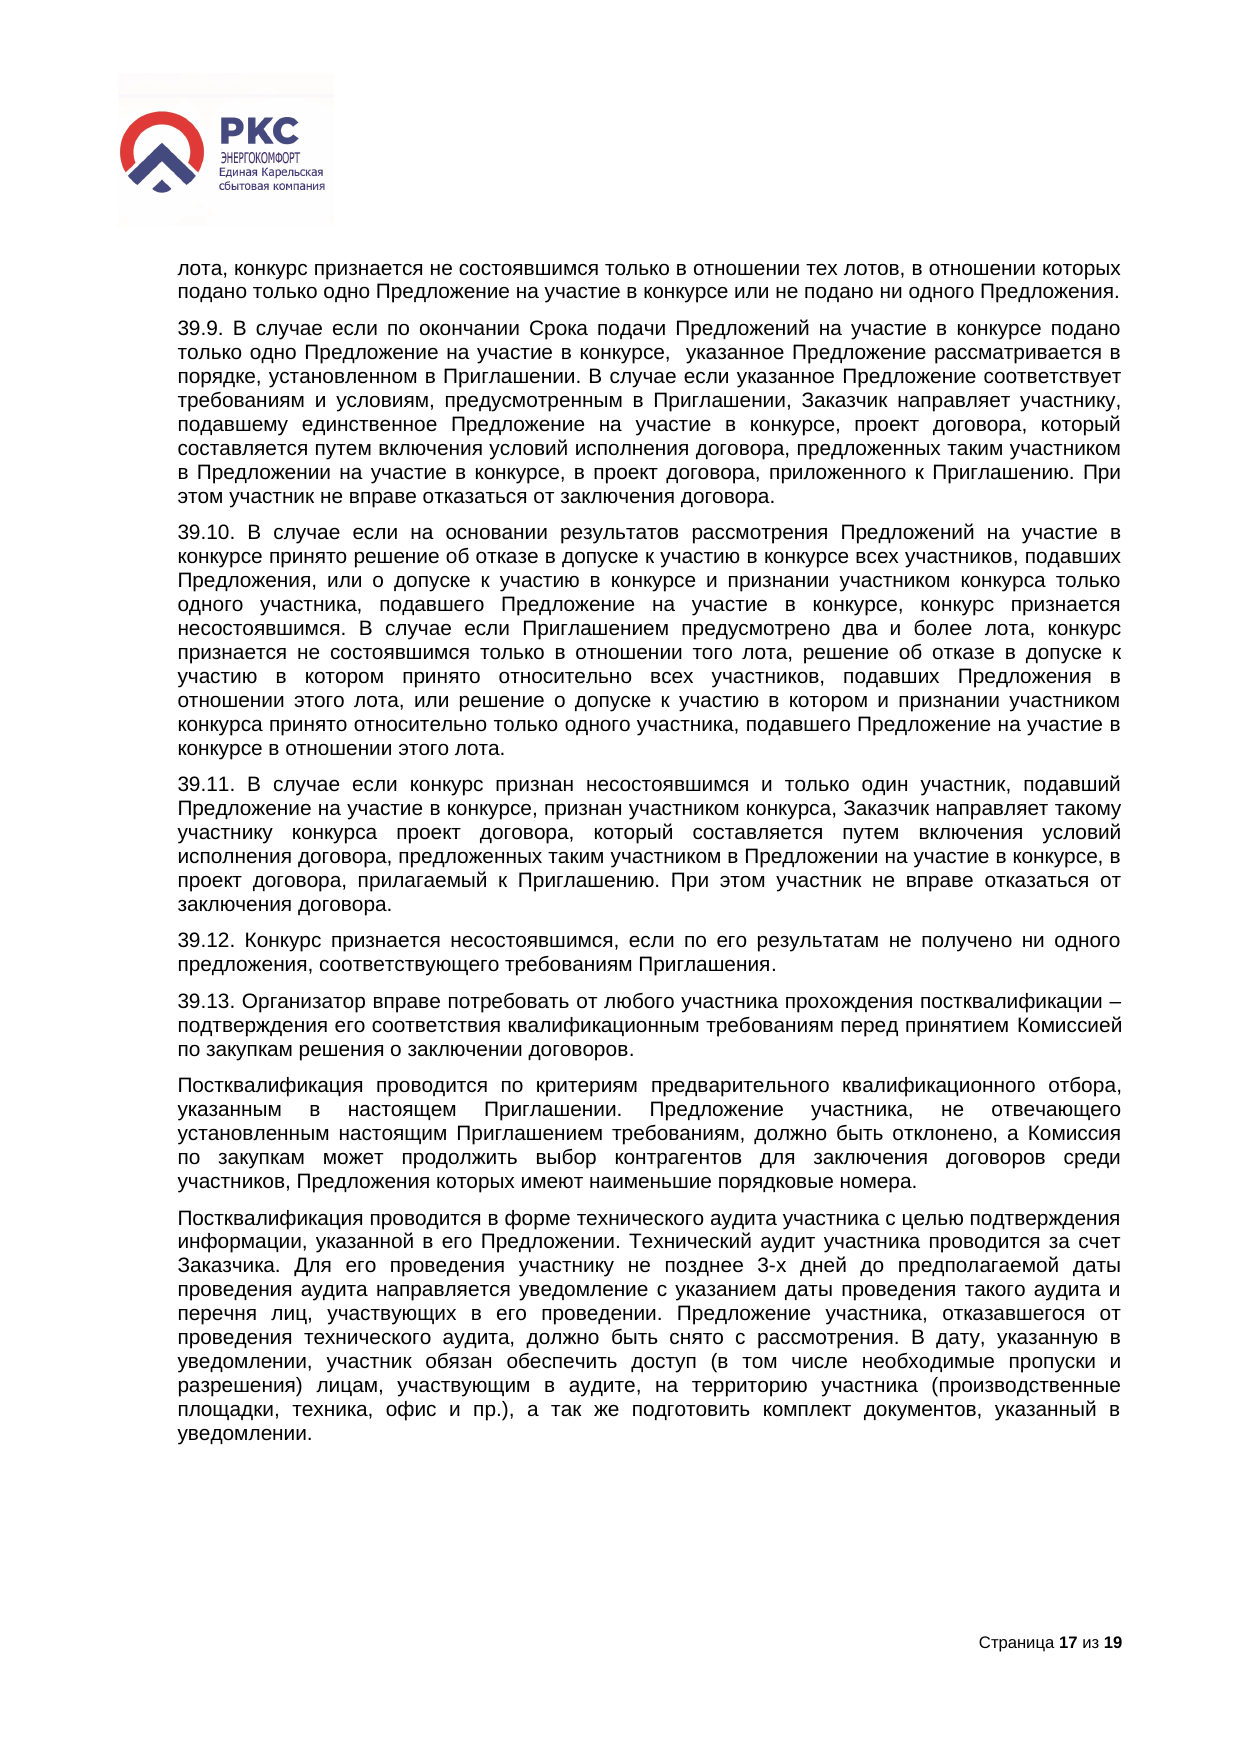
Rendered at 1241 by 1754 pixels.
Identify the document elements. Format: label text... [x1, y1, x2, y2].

text 39.9. В случае если по окончании Срока подачи Предложений на участие в конкурсе подано только одно Предложение на участие в конкурсе, указанное Предложение рассматривается в порядке, установленном в Приглашении. В случае если указанное Предложение соответствует требованиям и условиям, предусмотренным в Приглашении, Заказчик направляет участнику, подавшему единственное Предложение на участие в конкурсе, проект договора, который составляется путем включения условий исполнения договора, предложенных таким участником в Предложении на участие в конкурсе, в проект договора, приложенного к Приглашению. При этом участник не вправе отказаться от заключения договора. [177, 316, 1122, 507]
text 39.12. Конкурс признается несостоявшимся, если по его результатам не получено ни одного предложения, соответствующего требованиям Приглашения. [177, 928, 1122, 976]
text 39.11. В случае если конкурс признан несостоявшимся и только один участник, подавший Предложение на участие в конкурсе, признан участником конкурса, Заказчик направляет такому участнику конкурса проект договора, который составляется путем включения условий исполнения договора, предложенных таким участником в Предложении на участие в конкурсе, в проект договора, прилагаемый к Приглашению. При этом участник не вправе отказаться от заключения договора. [177, 772, 1122, 916]
text 39.13. Организатор вправе потребовать от любого участника прохождения постквалификации – подтверждения его соответствия квалификационным требованиям перед принятием Комиссией по закупкам решения о заключении договоров. [177, 989, 1122, 1061]
text Постквалификация проводится по критериям предварительного квалификационного отбора, указанным в настоящем Приглашении. Предложение участника, не отвечающего установленным настоящим Приглашением требованиям, должно быть отклонено, а Комиссия по закупкам может продолжить выбор контрагентов для заключения договоров среди участников, Предложения которых имеют наименьшие порядковые номера. [177, 1073, 1122, 1193]
text Постквалификация проводится в форме технического аудита участника с целью подтверждения информации, указанной в его Предложении. Технический аудит участника проводится за счет Заказчика. Для его проведения участнику не позднее 3-х дней до предполагаемой даты проведения аудита направляется уведомление с указанием даты проведения такого аудита и перечня лиц, участвующих в его проведении. Предложение участника, отказавшегося от проведения технического аудита, должно быть снято с рассмотрения. В дату, указанную в уведомлении, участник обязан обеспечить доступ (в том числе необходимые пропуски и разрешения) лицам, участвующим в аудите, на территорию участника (производственные площадки, техника, офис и пр.), а так же подготовить комплект документов, указанный в уведомлении. [177, 1205, 1122, 1445]
picture [118, 73, 334, 227]
text 39.10. В случае если на основании результатов рассмотрения Предложений на участие в конкурсе принято решение об отказе в допуске к участию в конкурсе всех участников, подавших Предложения, или о допуске к участию в конкурсе и признании участником конкурса только одного участника, подавшего Предложение на участие в конкурсе, конкурс признается несостоявшимся. В случае если Приглашением предусмотрено два и более лота, конкурс признается не состоявшимся только в отношении того лота, решение об отказе в допуске к участию в котором принято относительно всех участников, подавших Предложения в отношении этого лота, или решение о допуске к участию в котором и признании участником конкурса принято относительно только одного участника, подавшего Предложение на участие в конкурсе в отношении этого лота. [177, 520, 1122, 759]
